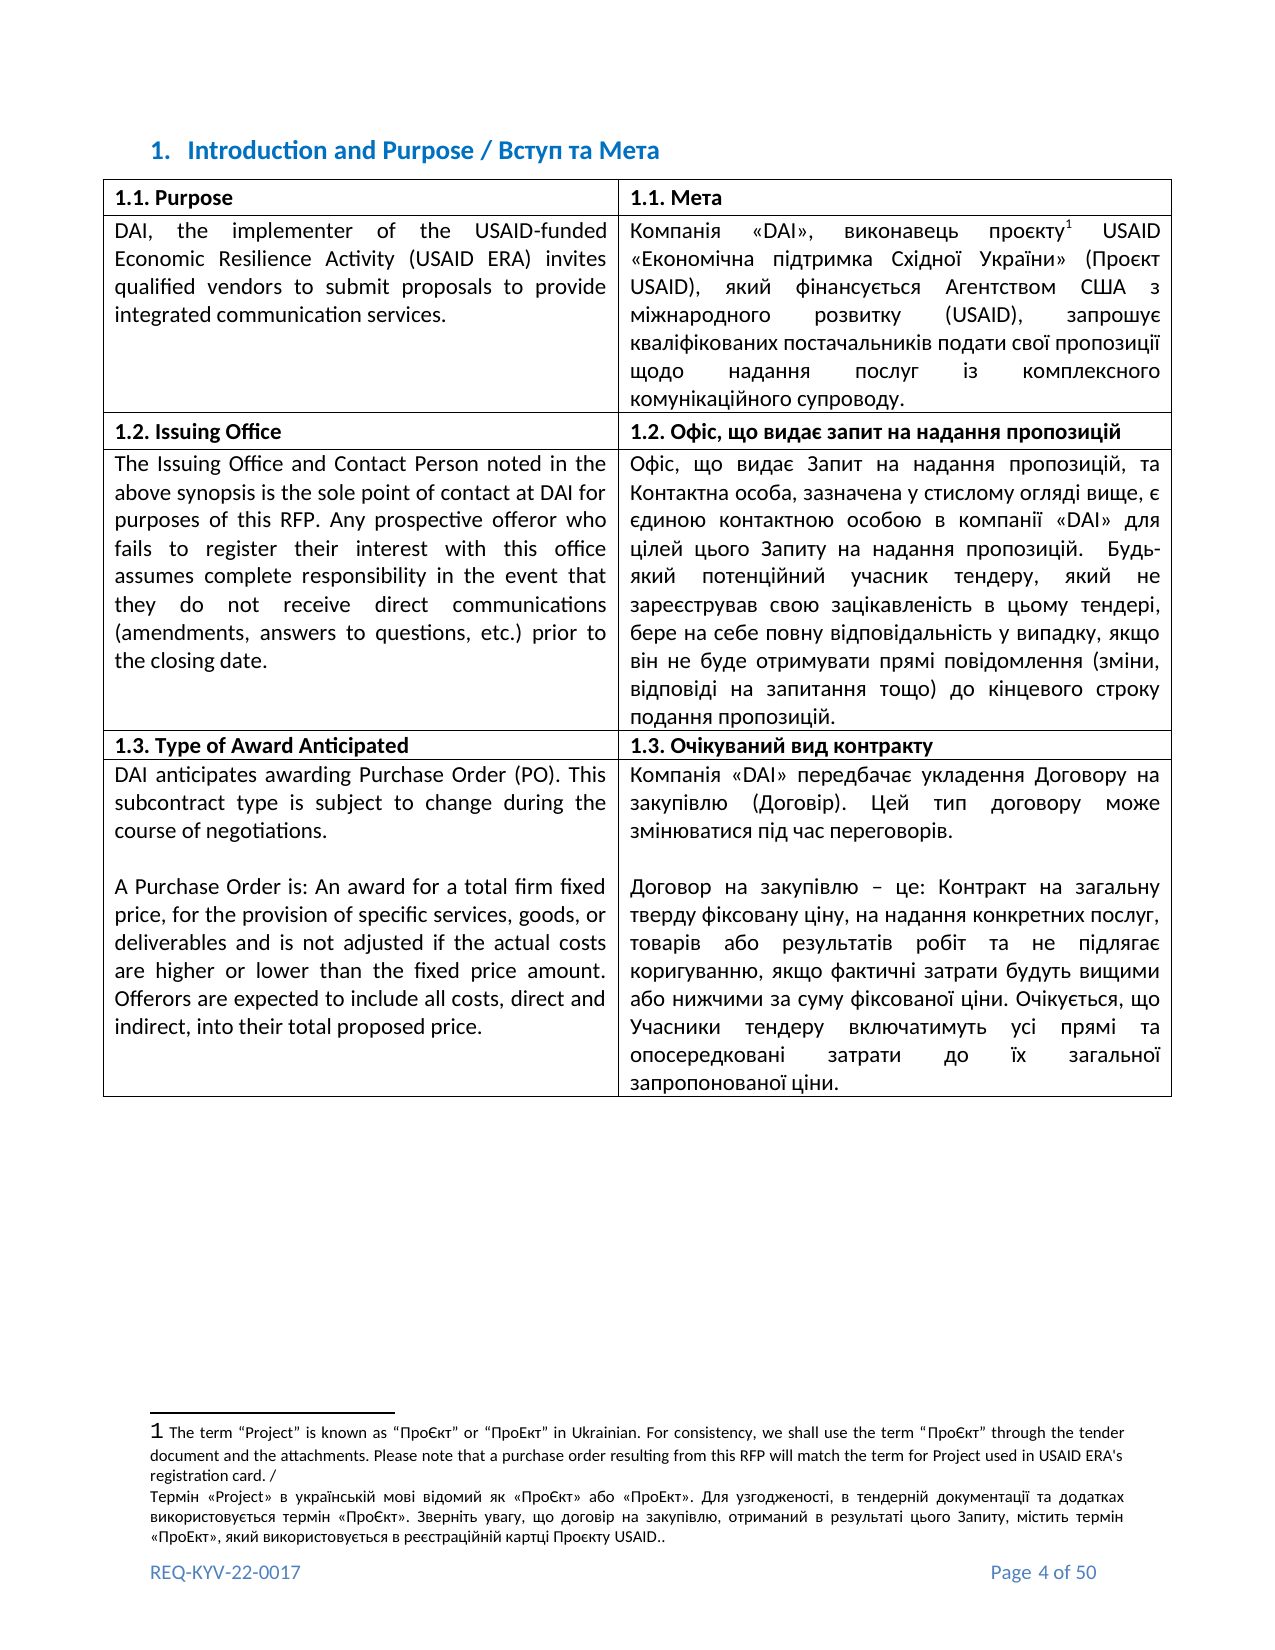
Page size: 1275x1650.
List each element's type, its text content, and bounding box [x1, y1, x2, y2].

table_cell 1.3. Очікуваний вид контракту [619, 731, 1171, 759]
table_cell 1.3. Type of Award Anticipated [104, 731, 618, 759]
table_cell The Issuing Office and Contact Person noted in the above synopsis is the sole point of contact at DAI for purposes of this RFP. Any prospective offeror who fails to register their interest with this office assumes complete responsibility in the event that they do not receive direct communications (amendments, answers to questions, etc.) prior to the closing date. [104, 450, 618, 730]
table_cell DAI, the implementer of the USAID-funded Economic Resilience Activity (USAID ERA) invites qualified vendors to submit proposals to provide integrated communication services. [104, 216, 618, 412]
table_header 1.1. Purpose [104, 180, 618, 215]
table_cell 1.2. Офіс, що видає запит на надання пропозицій [619, 413, 1171, 448]
table_cell Компанія «DAI», виконавець проєкту USAID «Економічна підтримка Східної України» (Проєкт USAID), який фінансується Агентством США з міжнародного розвитку (USAID), запрошує кваліфікованих постачальників подати свої пропозиції щодо надання послуг із комплексного комунікаційного супроводу. [619, 216, 1171, 412]
table_cell 1.2. Issuing Office [104, 413, 618, 448]
table_header 1.1. Мета [619, 180, 1171, 215]
table_cell DAI anticipates awarding Purchase Order (PO). This subcontract type is subject to change during the course of negotiations. A Purchase Order is: An award for a total firm fixed price, for the provision of specific services, goods, or deliverables and is not adjusted if the actual costs are higher or lower than the fixed price amount. Offerors are expected to include all costs, direct and indirect, into their total proposed price. [104, 760, 618, 1096]
table_cell Компанія «DAI» передбачає укладення Договору на закупівлю (Договір). Цей тип договору може змінюватися під час переговорів. Договор на закупівлю – це: Контракт на загальну тверду фіксовану ціну, на надання конкретних послуг, товарів або результатів робіт та не підлягає коригуванню, якщо фактичні затрати будуть вищими або нижчими за суму фіксованої ціни. Очікується, що Учасники тендеру включатимуть усі прямі та опосередковані затрати до їх загальної запропонованої ціни. [619, 760, 1171, 1096]
table_cell Офіс, що видає Запит на надання пропозицій, та Контактна особа, зазначена у стислому огляді вище, є єдиною контактною особою в компанії «DAI» для цілей цього Запиту на надання пропозицій. Будь-який потенційний учасник тендеру, який не зареєстрував свою зацікавленість в цьому тендері, бере на себе повну відповідальність у випадку, якщо він не буде отримувати прямі повідомлення (зміни, відповіді на запитання тощо) до кінцевого строку подання пропозицій. [619, 450, 1171, 730]
subtitle Introduction and Purpose / Вступ та Мета [150, 133, 1125, 166]
